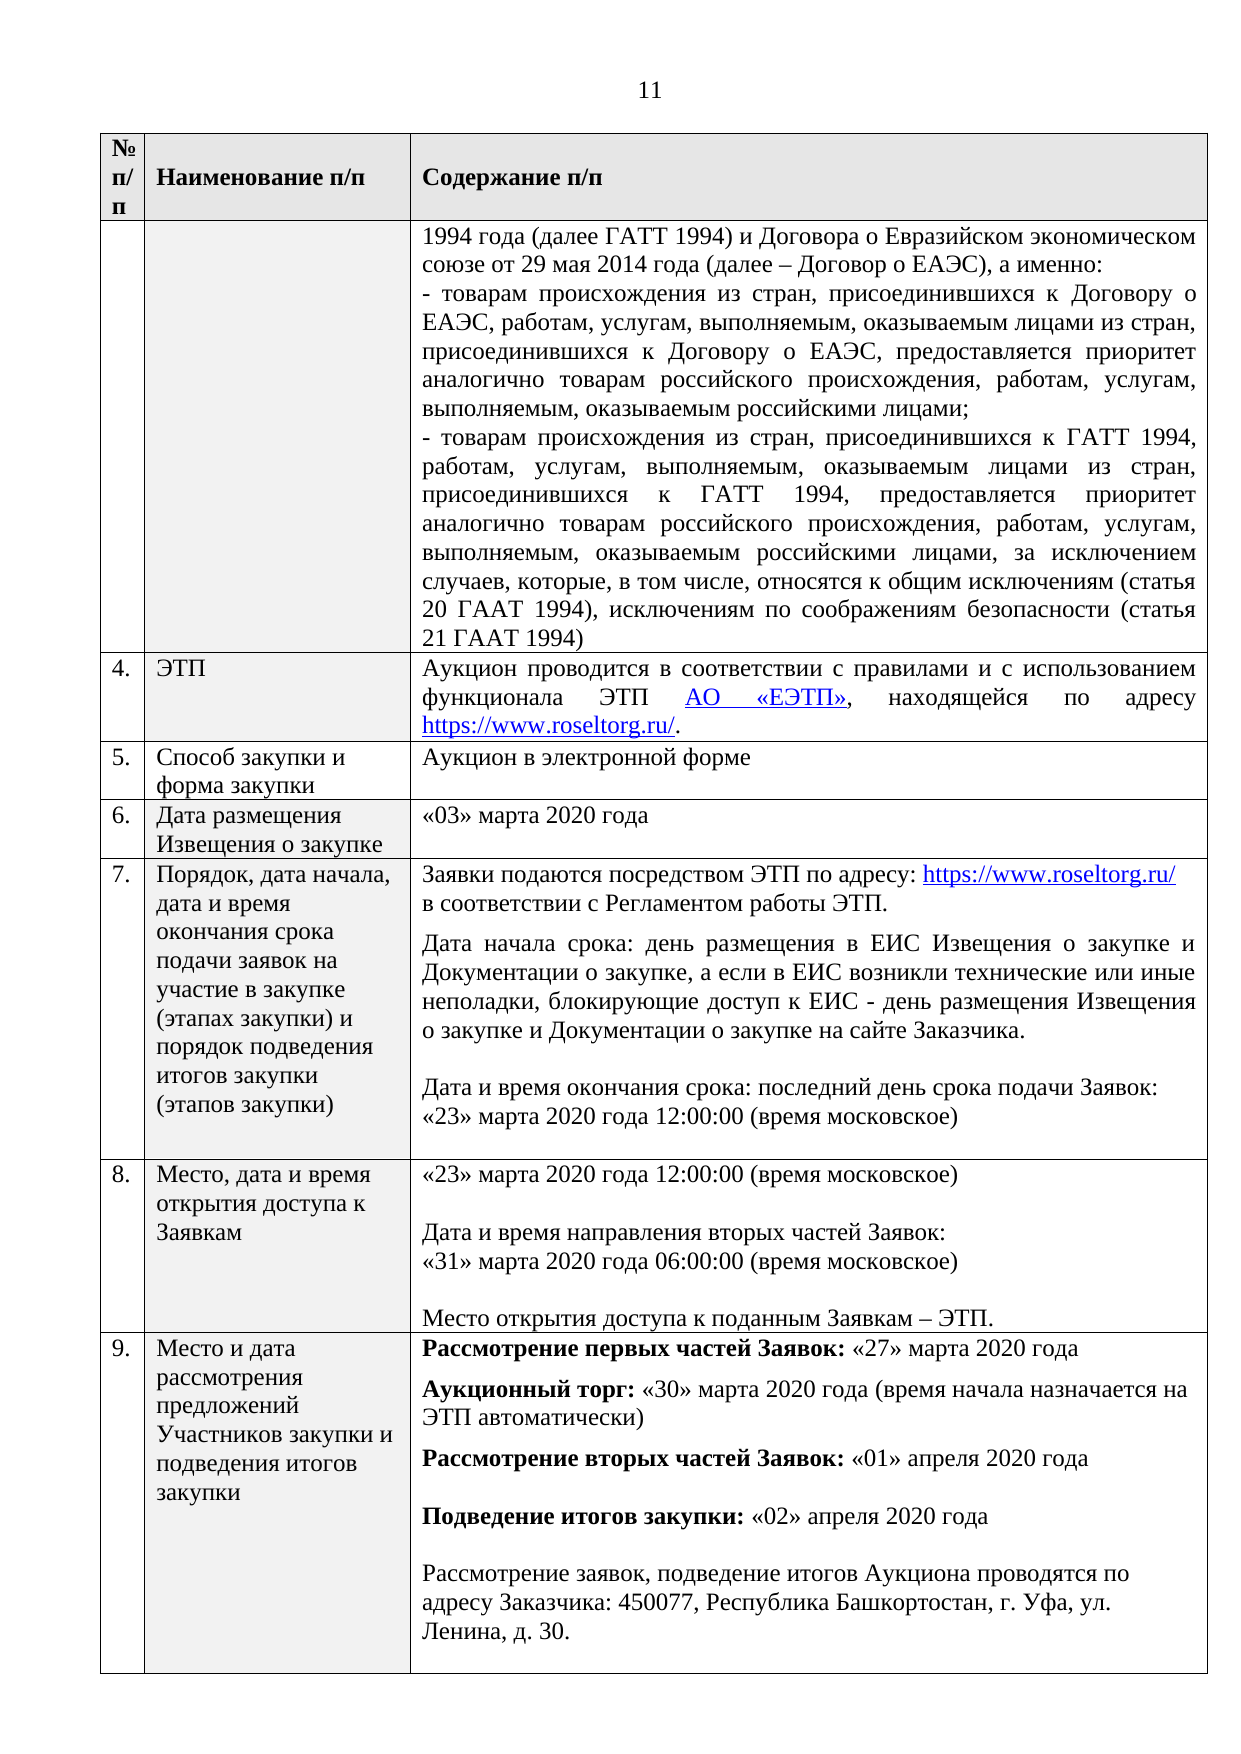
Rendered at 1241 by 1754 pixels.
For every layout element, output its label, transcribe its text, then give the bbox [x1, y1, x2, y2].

table_cell Способ закупки и форма закупки [145, 742, 410, 799]
table_cell [101, 1333, 144, 1673]
table_cell [101, 859, 144, 1158]
table_header Содержание п/п [411, 134, 1207, 220]
table_cell Порядок, дата начала, дата и время окончания срока подачи заявок на участие в закупке (этапах закупки) и порядок подведения итогов закупки (этапов закупки) [145, 859, 410, 1158]
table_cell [411, 1333, 1207, 1673]
table_cell Аукцион проводится в соответствии с правилами и с использованием функционала ЭТП АО «ЕЭТП», находящейся по адресу https://www.roseltorg.ru/. [411, 653, 1207, 741]
table_cell [101, 800, 144, 858]
table_cell Место, дата и время открытия доступа к Заявкам [145, 1160, 410, 1332]
table_header Наименование п/п [145, 134, 410, 220]
table_cell [411, 800, 1207, 858]
table_cell [101, 653, 144, 741]
table_cell ЭТП [145, 653, 410, 741]
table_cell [145, 1333, 410, 1673]
table_cell 12:00:00 (время московское) Дата и время направления вторых частей Заявок: 06:00:00 (время московское) Место открытия доступа к поданным Заявкам – ЭТП. [411, 1160, 1207, 1332]
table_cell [411, 221, 1207, 652]
table_header № п/п [101, 134, 144, 220]
table_cell Аукцион в электронной форме [411, 742, 1207, 799]
table_cell [101, 221, 144, 652]
table_cell [101, 742, 144, 799]
table_cell Заявки подаются посредством ЭТП по адресу: https://www.roseltorg.ru/ в соответствии с Регламентом работы ЭТП. Дата начала срока: день размещения в ЕИС Извещения о закупке и Документации о закупке, а если в ЕИС возникли технические или иные неполадки, блокирующие доступ к ЕИС - день размещения Извещения о закупке и Документации о закупке на сайте Заказчика. Дата и время окончания срока: последний день срока подачи Заявок: 12:00:00 (время московское) [411, 859, 1207, 1158]
table_cell Дата размещения Извещения о закупке [145, 800, 410, 858]
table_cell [145, 221, 410, 652]
table_cell [101, 1160, 144, 1332]
